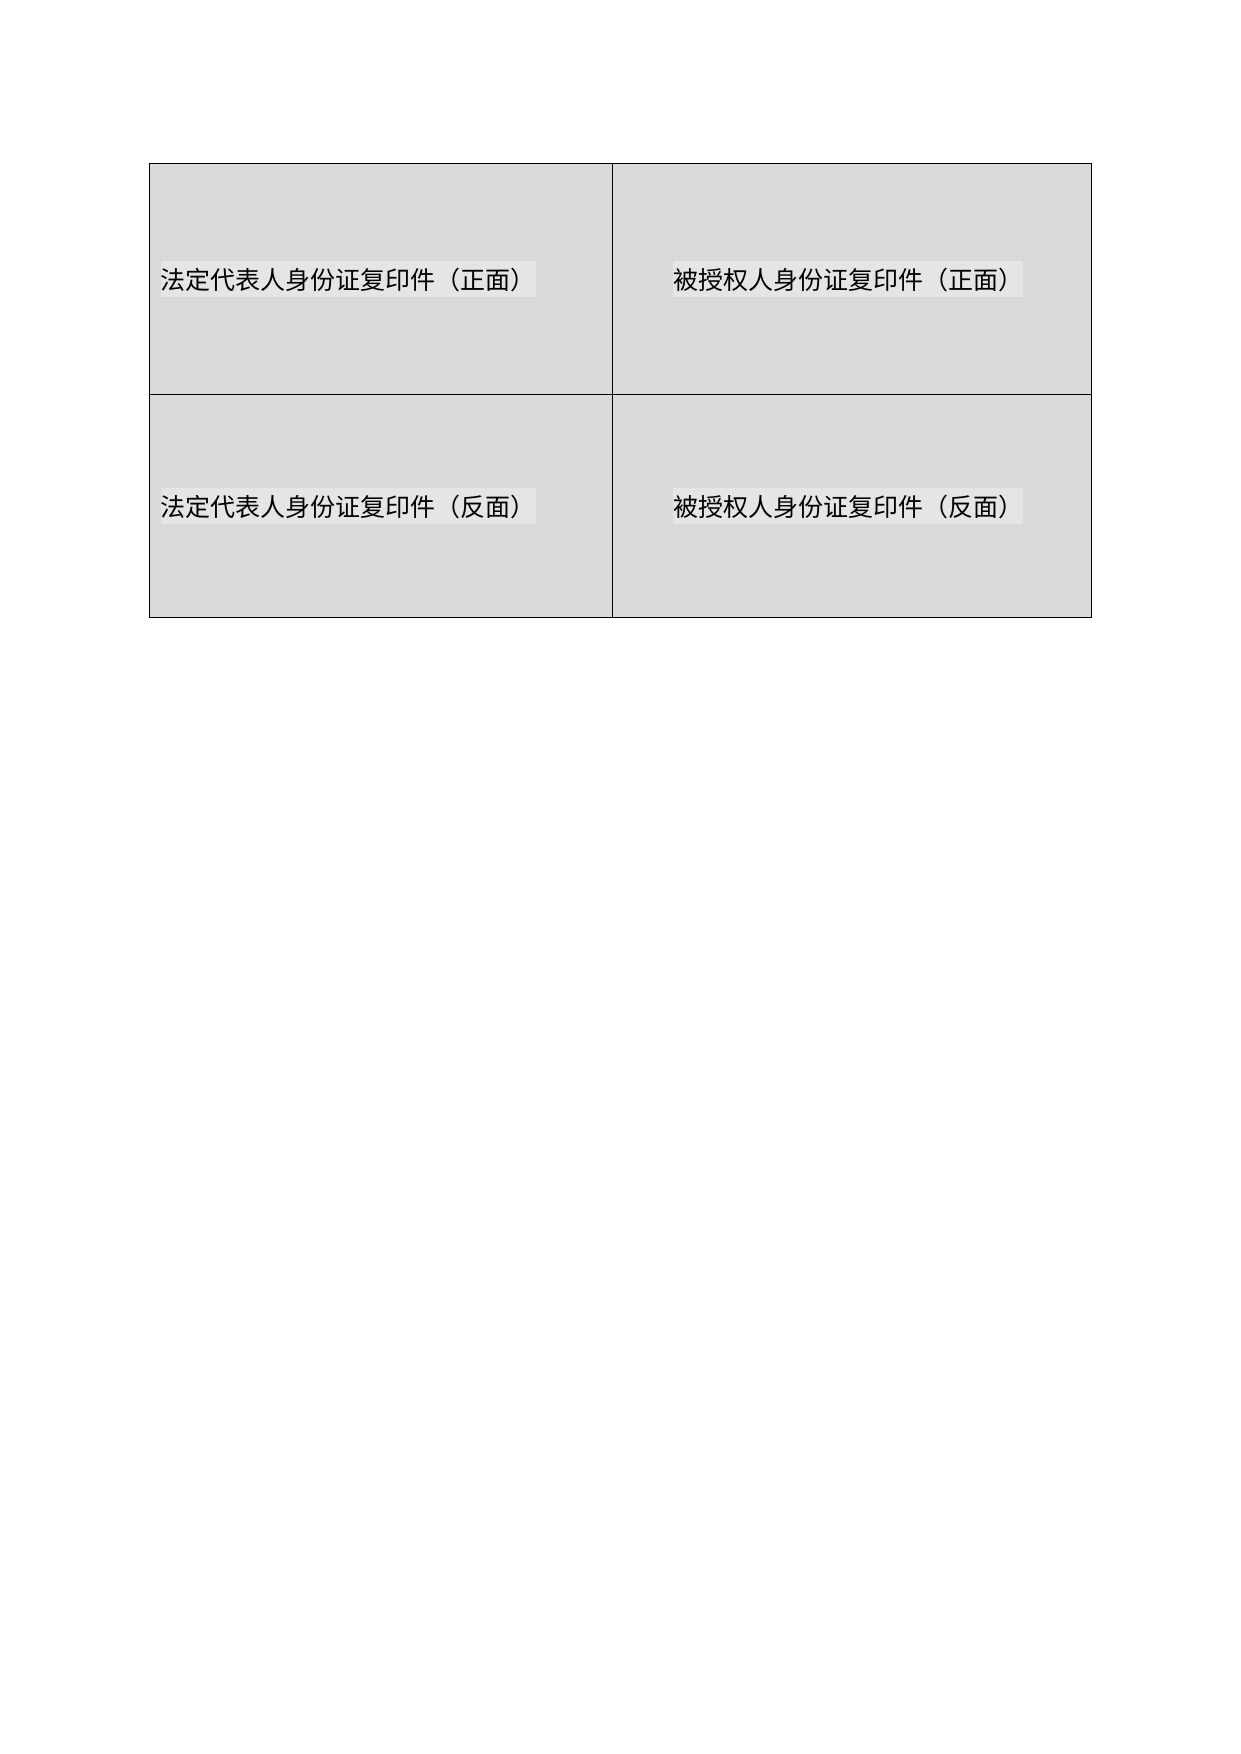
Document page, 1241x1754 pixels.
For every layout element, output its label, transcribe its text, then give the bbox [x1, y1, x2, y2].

table_header 法定代表人身份证复印件（正面） [150, 164, 612, 394]
table_cell 被授权人身份证复印件（反面） [613, 395, 1091, 617]
table_cell 法定代表人身份证复印件（反面） [150, 395, 612, 617]
table_header 被授权人身份证复印件（正面） [613, 164, 1091, 394]
